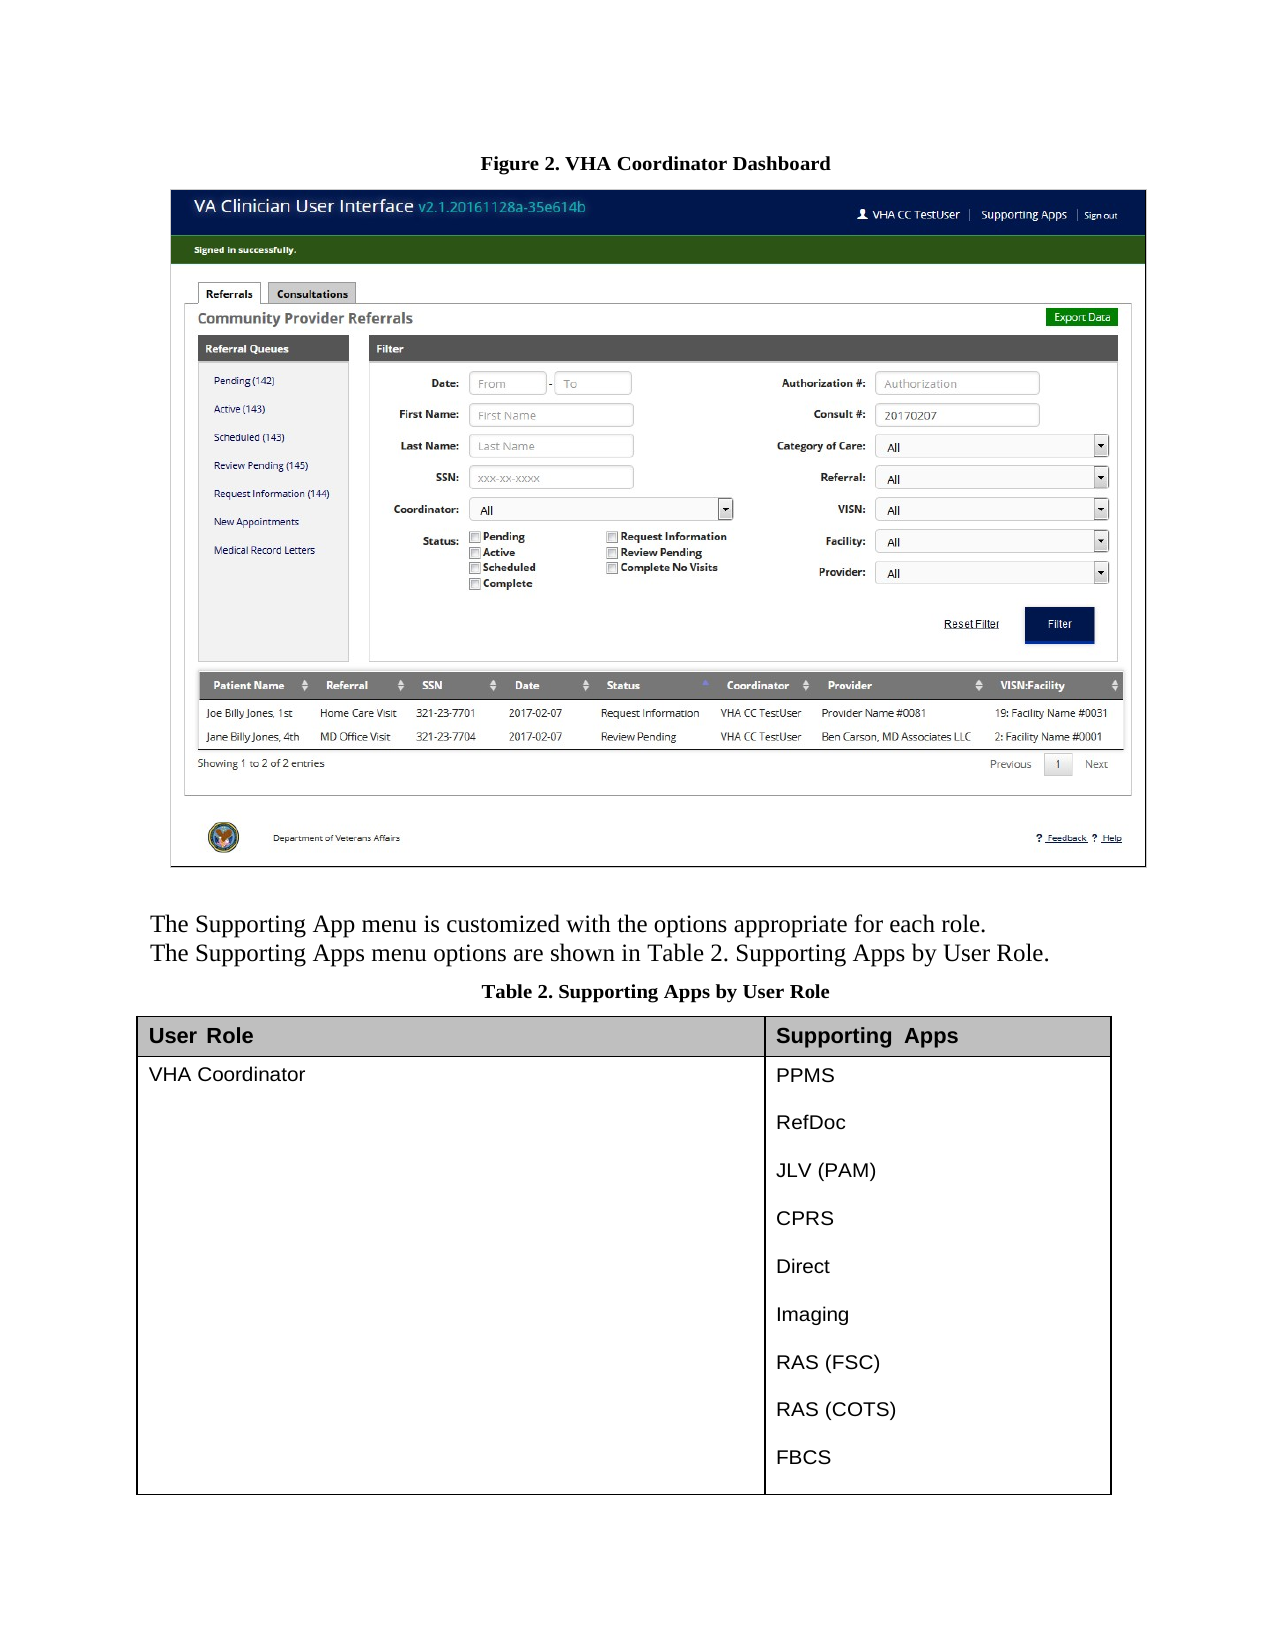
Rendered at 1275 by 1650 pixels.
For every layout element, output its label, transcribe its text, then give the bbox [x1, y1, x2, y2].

table_cell PPMS RefDoc JLV (PAM) CPRS Direct Imaging RAS (FSC) RAS (COTS) FBCS [766, 1057, 1110, 1494]
table_header User Role [138, 1017, 764, 1056]
table_cell VHA Coordinator [138, 1057, 764, 1494]
text The Supporting Apps menu options are shown in Table 2. Supporting Apps by User Role. [150, 938, 1142, 967]
text The Supporting App menu is customized with the options appropriate for each role. [150, 909, 1142, 938]
table_header Supporting Apps [766, 1017, 1110, 1056]
text Table 2. Supporting Apps by User Role [481, 980, 1142, 1002]
text Figure 2. VHA Coordinator Dashboard [480, 152, 1142, 174]
picture [171, 190, 1145, 866]
